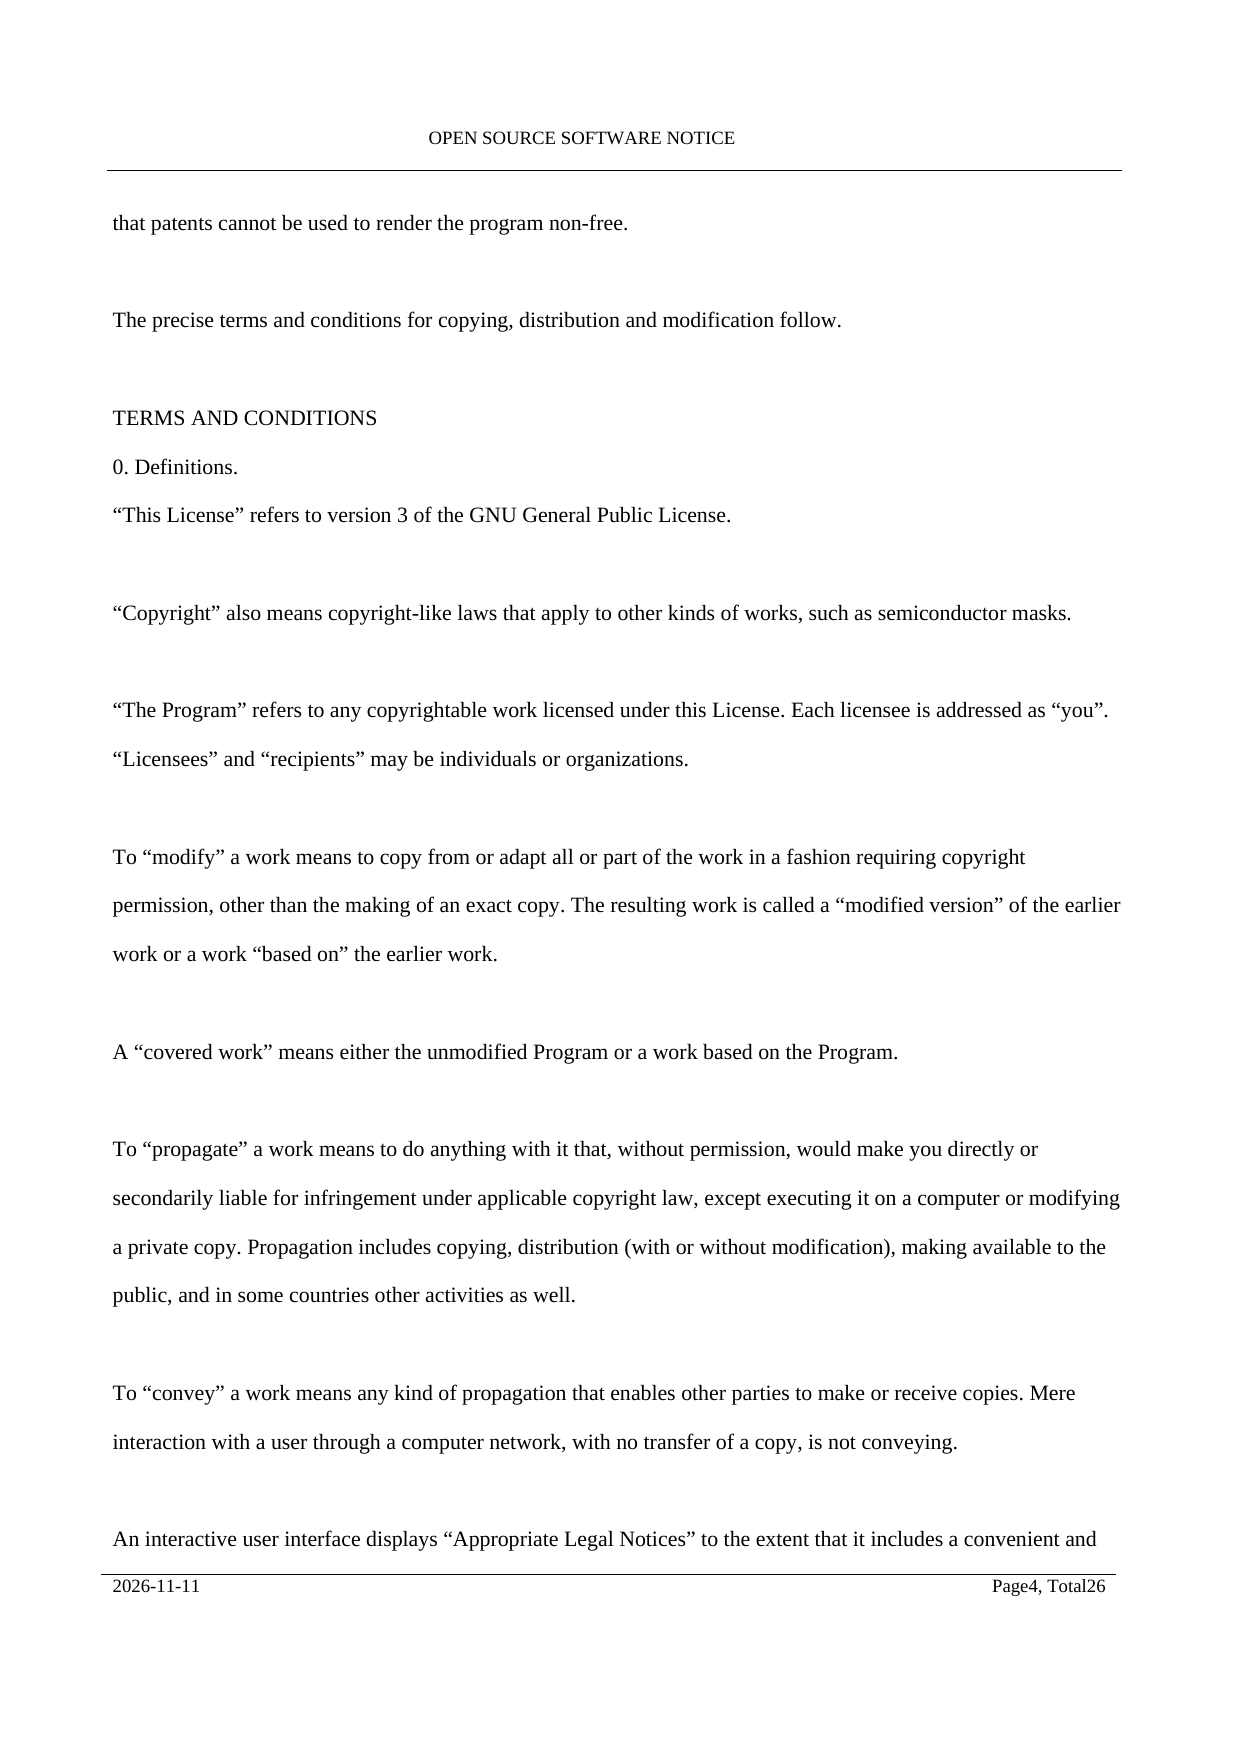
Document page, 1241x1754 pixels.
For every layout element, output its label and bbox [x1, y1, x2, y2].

text [112, 206, 1128, 1555]
